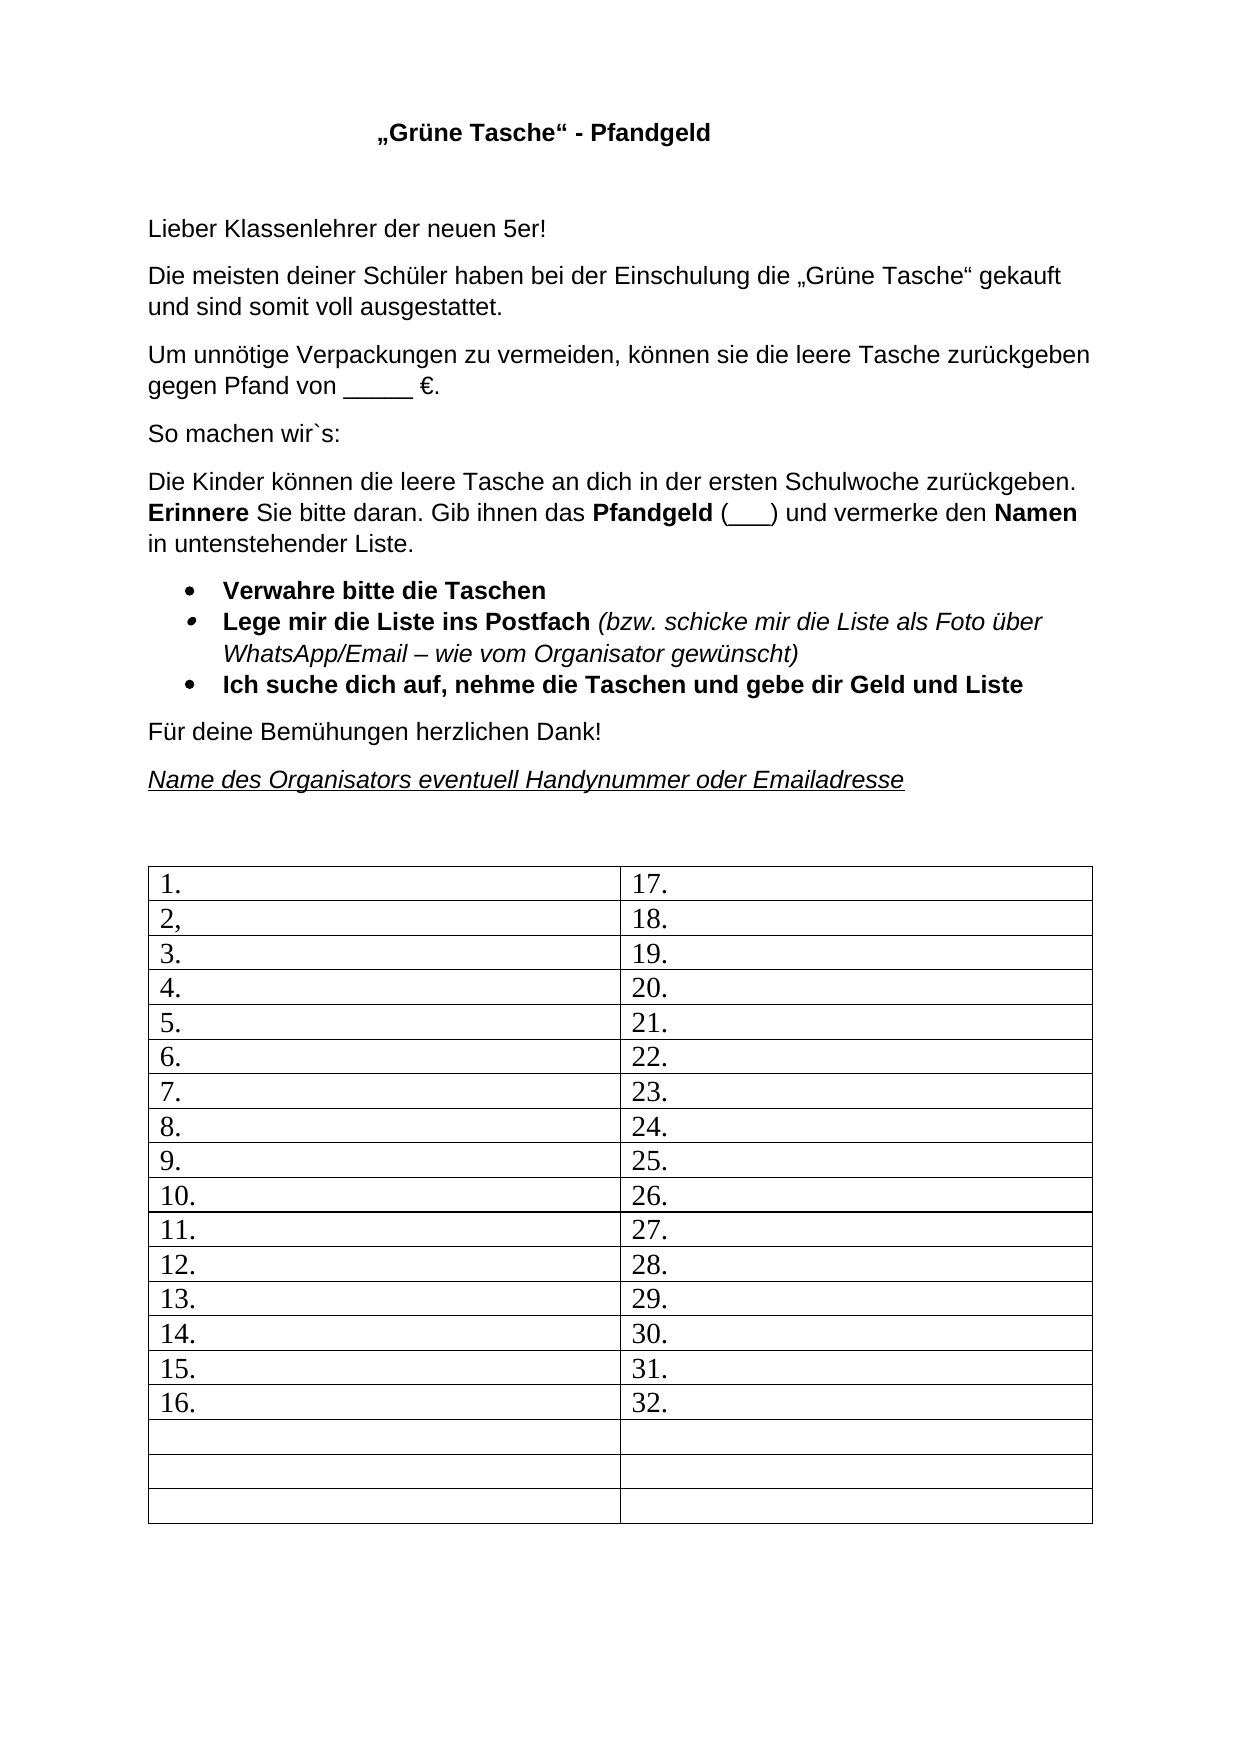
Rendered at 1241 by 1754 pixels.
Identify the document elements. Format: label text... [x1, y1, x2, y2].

table_cell 31. [621, 1351, 1092, 1384]
table_cell 3. [149, 936, 620, 969]
table_cell 14. [149, 1316, 620, 1350]
table_cell 2, [149, 901, 620, 935]
table_cell [621, 1455, 1092, 1488]
table_cell 11. [149, 1213, 620, 1246]
list Ich suche dich auf, nehme die Taschen und gebe dir Geld und Liste [185, 669, 1092, 698]
table_cell 26. [621, 1178, 1092, 1211]
text Lieber Klassenlehrer der neuen 5er! [148, 213, 1092, 242]
table_cell 24. [621, 1109, 1092, 1142]
text Für deine Bemühungen herzlichen Dank! [148, 717, 1092, 746]
table_cell [149, 1489, 620, 1523]
table_cell 4. [149, 970, 620, 1004]
table_cell 23. [621, 1074, 1092, 1108]
table_header 1. [149, 867, 620, 900]
table_cell [149, 1455, 620, 1488]
table_cell 5. [149, 1005, 620, 1038]
text Um unnötige Verpackungen zu vermeiden, können sie die leere Tasche zurückgeben gegen Pfand von _____ €. [148, 340, 1092, 400]
table_cell 30. [621, 1316, 1092, 1350]
table_cell 19. [621, 936, 1092, 969]
table_cell [621, 1489, 1092, 1523]
table_cell 9. [149, 1143, 620, 1177]
table_header 17. [621, 867, 1092, 900]
table_cell 13. [149, 1282, 620, 1315]
table_cell 10. [149, 1178, 620, 1211]
text „Grüne Tasche“ - Pfandgeld [148, 118, 1092, 147]
table_cell 16. [149, 1385, 620, 1419]
text Name des Organisators eventuell Handynummer oder Emailadresse [148, 765, 1092, 794]
table_cell 8. [149, 1109, 620, 1142]
table_cell 20. [621, 970, 1092, 1004]
list Lege mir die Liste ins Postfach (bzw. schicke mir die Liste als Foto über WhatsApp/Email – wie vom Organisator gewünscht) [185, 607, 1092, 667]
table_cell 32. [621, 1385, 1092, 1419]
table_cell 7. [149, 1074, 620, 1108]
text So machen wir`s: [148, 419, 1092, 447]
table_cell 12. [149, 1247, 620, 1281]
table_cell 21. [621, 1005, 1092, 1038]
text Die Kinder können die leere Tasche an dich in der ersten Schulwoche zurückgeben. Erinnere Sie bitte daran. Gib ihnen das Pfandgeld (___) und vermerke den Namen in untenstehender Liste. [148, 466, 1092, 557]
table_cell 22. [621, 1040, 1092, 1073]
table_cell [621, 1420, 1092, 1453]
table_cell 29. [621, 1282, 1092, 1315]
table_cell [149, 1420, 620, 1453]
table_cell 25. [621, 1143, 1092, 1177]
table_cell 27. [621, 1213, 1092, 1246]
table_cell 6. [149, 1040, 620, 1073]
list Verwahre bitte die Taschen [185, 576, 1092, 605]
table_cell 15. [149, 1351, 620, 1384]
table_cell 18. [621, 901, 1092, 935]
table_cell 28. [621, 1247, 1092, 1281]
text Die meisten deiner Schüler haben bei der Einschulung die „Grüne Tasche“ gekauft und sind somit voll ausgestattet. [148, 261, 1092, 321]
